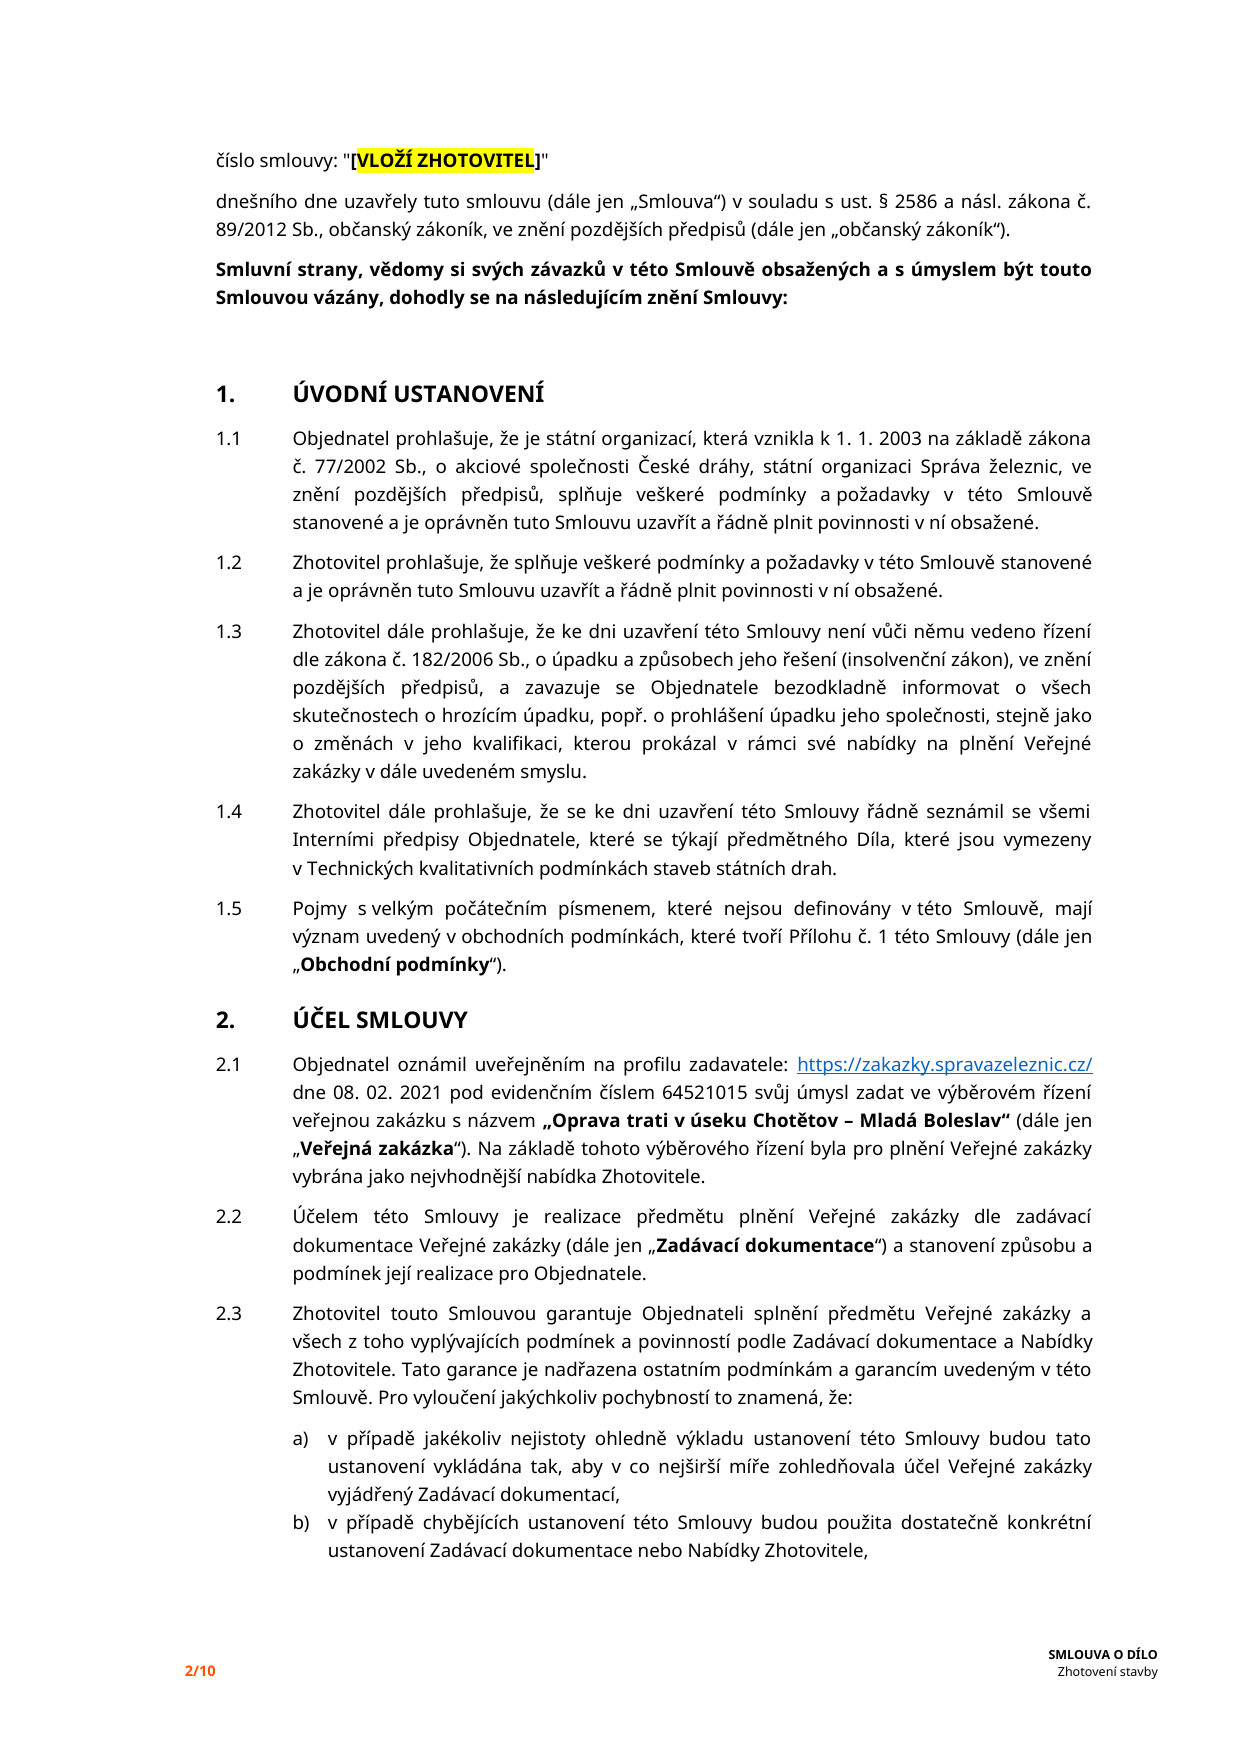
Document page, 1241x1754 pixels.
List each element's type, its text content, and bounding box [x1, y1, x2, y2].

text Účelem této Smlouvy je realizace předmětu plnění Veřejné zakázky dle zadávací dokumentace Veřejné zakázky (dále jen „Zadávací dokumentace“) a stanovení způsobu a podmínek její realizace pro Objednatele. [216, 1204, 1093, 1285]
text dnešního dne uzavřely tuto smlouvu (dále jen „Smlouva“) v souladu s ust. § 2586 a násl. zákona č. 89/2012 Sb., občanský zákoník, ve znění pozdějších předpisů (dále jen „občanský zákoník“). [216, 188, 1093, 242]
text ÚČEL SMLOUVY [216, 1004, 1093, 1036]
text Zhotovitel prohlašuje, že splňuje veškeré podmínky a požadavky v této Smlouvě stanovené a je oprávněn tuto Smlouvu uzavřít a řádně plnit povinnosti v ní obsažené. [216, 549, 1093, 603]
text Objednatel oznámil uveřejněním na profilu zadavatele: https://zakazky.spravazeleznic.cz/ dne 08. 02. 2021 pod evidenčním číslem 64521015 svůj úmysl zadat ve výběrovém řízení veřejnou zakázku s názvem „Oprava trati v úseku Chotětov – Mladá Boleslav“ (dále jen „Veřejná zakázka“). Na základě tohoto výběrového řízení byla pro plnění Veřejné zakázky vybrána jako nejvhodnější nabídka Zhotovitele. [216, 1051, 1093, 1189]
text v případě chybějících ustanovení této Smlouvy budou použita dostatečně konkrétní ustanovení Zadávací dokumentace nebo Nabídky Zhotovitele, [292, 1509, 1093, 1563]
text Zhotovitel touto Smlouvou garantuje Objednateli splnění předmětu Veřejné zakázky a všech z toho vyplývajících podmínek a povinností podle Zadávací dokumentace a Nabídky Zhotovitele. Tato garance je nadřazena ostatním podmínkám a garancím uvedeným v této Smlouvě. Pro vyloučení jakýchkoliv pochybností to znamená, že: [216, 1300, 1093, 1410]
text Zhotovitel dále prohlašuje, že ke dni uzavření této Smlouvy není vůči němu vedeno řízení dle zákona č. 182/2006 Sb., o úpadku a způsobech jeho řešení (insolvenční zákon), ve znění pozdějších předpisů, a zavazuje se Objednatele bezodkladně informovat o všech skutečnostech o hrozícím úpadku, popř. o prohlášení úpadku jeho společnosti, stejně jako o změnách v jeho kvalifikaci, kterou prokázal v rámci své nabídky na plnění Veřejné zakázky v dále uvedeném smyslu. [216, 618, 1093, 784]
text číslo smlouvy: "[VLOŽÍ ZHOTOVITEL]" [216, 147, 1093, 173]
text Objednatel prohlašuje, že je státní organizací, která vznikla k 1. 1. 2003 na základě zákona č. 77/2002 Sb., o akciové společnosti České dráhy, státní organizaci Správa železnic, ve znění pozdějších předpisů, splňuje veškeré podmínky a požadavky v této Smlouvě stanovené a je oprávněn tuto Smlouvu uzavřít a řádně plnit povinnosti v ní obsažené. [216, 425, 1093, 534]
text ÚVODNÍ USTANOVENÍ [216, 378, 1093, 409]
text Smluvní strany, vědomy si svých závazků v této Smlouvě obsažených a s úmyslem být touto Smlouvou vázány, dohodly se na následujícím znění Smlouvy: [216, 257, 1093, 310]
text Zhotovitel dále prohlašuje, že se ke dni uzavření této Smlouvy řádně seznámil se všemi Interními předpisy Objednatele, které se týkají předmětného Díla, které jsou vymezeny v Technických kvalitativních podmínkách staveb státních drah. [216, 799, 1093, 880]
text v případě jakékoliv nejistoty ohledně výkladu ustanovení této Smlouvy budou tato ustanovení vykládána tak, aby v co nejširší míře zohledňovala účel Veřejné zakázky vyjádřený Zadávací dokumentací, [292, 1425, 1093, 1507]
text Pojmy s velkým počátečním písmenem, které nejsou definovány v této Smlouvě, mají význam uvedený v obchodních podmínkách, které tvoří Přílohu č. 1 této Smlouvy (dále jen „Obchodní podmínky“). [216, 895, 1093, 977]
